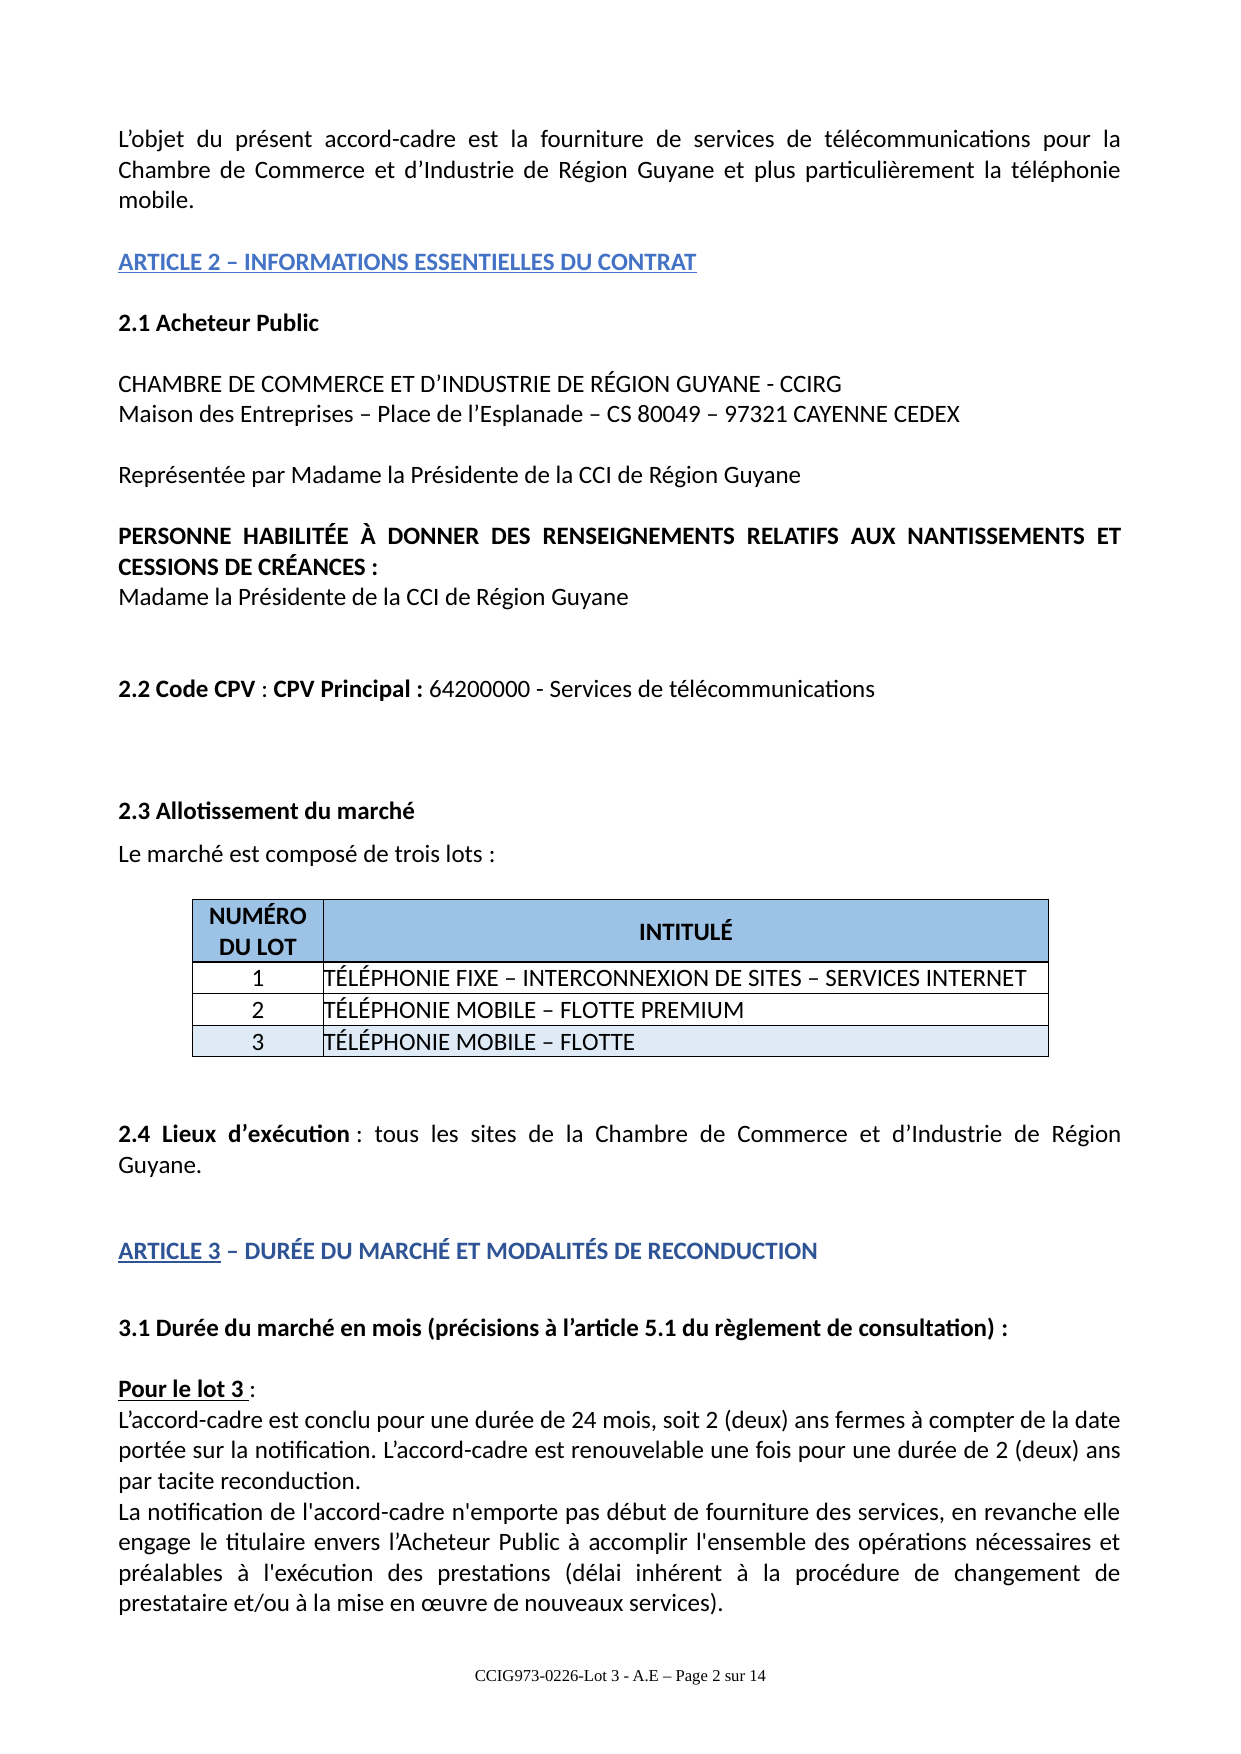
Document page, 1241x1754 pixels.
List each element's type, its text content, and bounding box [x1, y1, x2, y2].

text Madame la Présidente de la CCI de Région Guyane [118, 581, 1122, 612]
text Le marché est composé de trois lots : [118, 838, 1122, 869]
text Pour le lot 3 : [118, 1373, 1122, 1404]
text La notification de l'accord-cadre n'emporte pas début de fourniture des services, en revanche elle engage le titulaire envers l’Acheteur Public à accomplir l'ensemble des opérations nécessaires et préalables à l'exécution des prestations (délai inhérent à la procédure de changement de prestataire et/ou à la mise en œuvre de nouveaux services). [118, 1496, 1122, 1618]
text 2.1 Acheteur Public [118, 307, 1122, 337]
text 2.3 Allotissement du marché [118, 795, 1122, 826]
text Représentée par Madame la Présidente de la CCI de Région Guyane [118, 459, 1122, 490]
table_cell 1 [193, 963, 323, 993]
text 2.2 Code CPV : CPV Principal : 64200000 - Services de télécommunications [118, 673, 1122, 703]
table_header INTITULÉ [324, 900, 1048, 961]
text CHAMBRE DE COMMERCE ET D’INDUSTRIE DE RÉGION GUYANE - CCIRG [118, 368, 1122, 398]
table_header NUMÉRO DU LOT [193, 900, 323, 961]
table_cell TÉLÉPHONIE FIXE – INTERCONNEXION DE SITES – SERVICES INTERNET [324, 963, 1048, 993]
text Maison des Entreprises – Place de l’Esplanade – CS 80049 – 97321 CAYENNE CEDEX [118, 398, 1122, 429]
table_cell 3 [193, 1026, 323, 1056]
text L’accord-cadre est conclu pour une durée de 24 mois, soit 2 (deux) ans fermes à compter de la date portée sur la notification. L’accord-cadre est renouvelable une fois pour une durée de 2 (deux) ans par tacite reconduction. [118, 1404, 1122, 1496]
table_cell TÉLÉPHONIE MOBILE – FLOTTE [324, 1026, 1048, 1056]
text Personne habilitÉe à donner des renseignements relatifs aux nantissements et cessions de crÉances : [118, 520, 1122, 581]
subtitle ARTICLE 3 – DURÉE DU MARCHÉ ET MODALITÉS DE RECONDUCTION [118, 1235, 1122, 1265]
text 3.1 Durée du marché en mois (précisions à l’article 5.1 du règlement de consultation) : [118, 1312, 1122, 1343]
text 2.4 Lieux d’exécution : tous les sites de la Chambre de Commerce et d’Industrie de Région Guyane. [118, 1118, 1122, 1179]
text L’objet du présent accord-cadre est la fourniture de services de télécommunications pour la Chambre de Commerce et d’Industrie de Région Guyane et plus particulièrement la téléphonie mobile. [118, 124, 1122, 215]
text ARTICLE 2 – INFORMATIONS ESSENTIELLES DU CONTRAT [118, 246, 1122, 276]
table_cell TÉLÉPHONIE MOBILE – FLOTTE PREMIUM [324, 994, 1048, 1024]
table_cell 2 [193, 994, 323, 1024]
